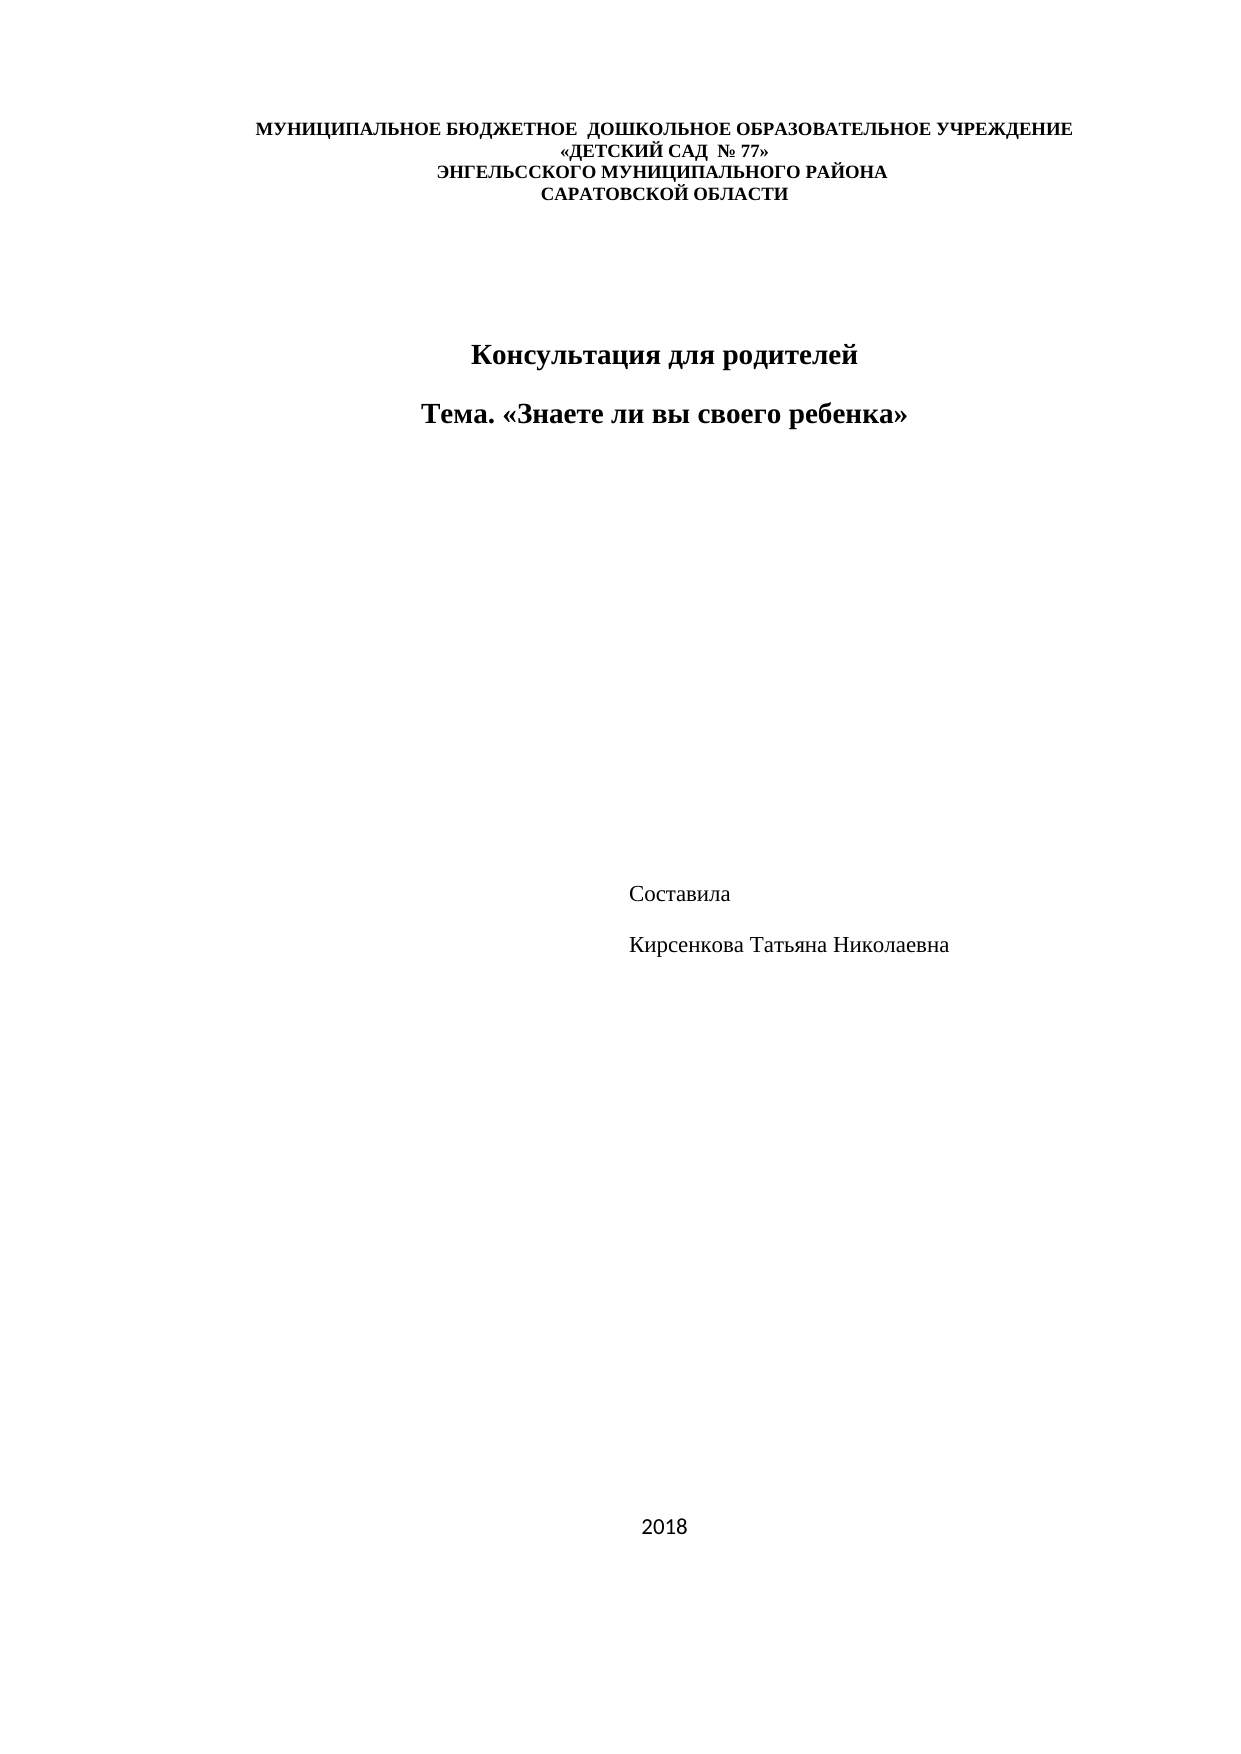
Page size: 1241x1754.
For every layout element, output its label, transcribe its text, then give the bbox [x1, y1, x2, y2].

text САРАТОВСКОЙ ОБЛАСТИ [177, 183, 1152, 204]
text Составила [177, 880, 1152, 906]
text МУНИЦИПАЛЬНОЕ БЮДЖЕТНОЕ ДОШКОЛЬНОЕ ОБРАЗОВАТЕЛЬНОЕ УЧРЕЖДЕНИЕ [177, 118, 1152, 140]
text Тема. «Знаете ли вы своего ребенка» [177, 396, 1152, 430]
text Консультация для родителей [177, 337, 1152, 370]
text «ДЕТСКИЙ САД № 77» [177, 140, 1152, 161]
text 2018 [177, 1512, 1152, 1540]
text Кирсенкова Татьяна Николаевна [177, 931, 1152, 957]
text ЭНГЕЛЬССКОГО МУНИЦИПАЛЬНОГО РАЙОНА [177, 161, 1152, 183]
